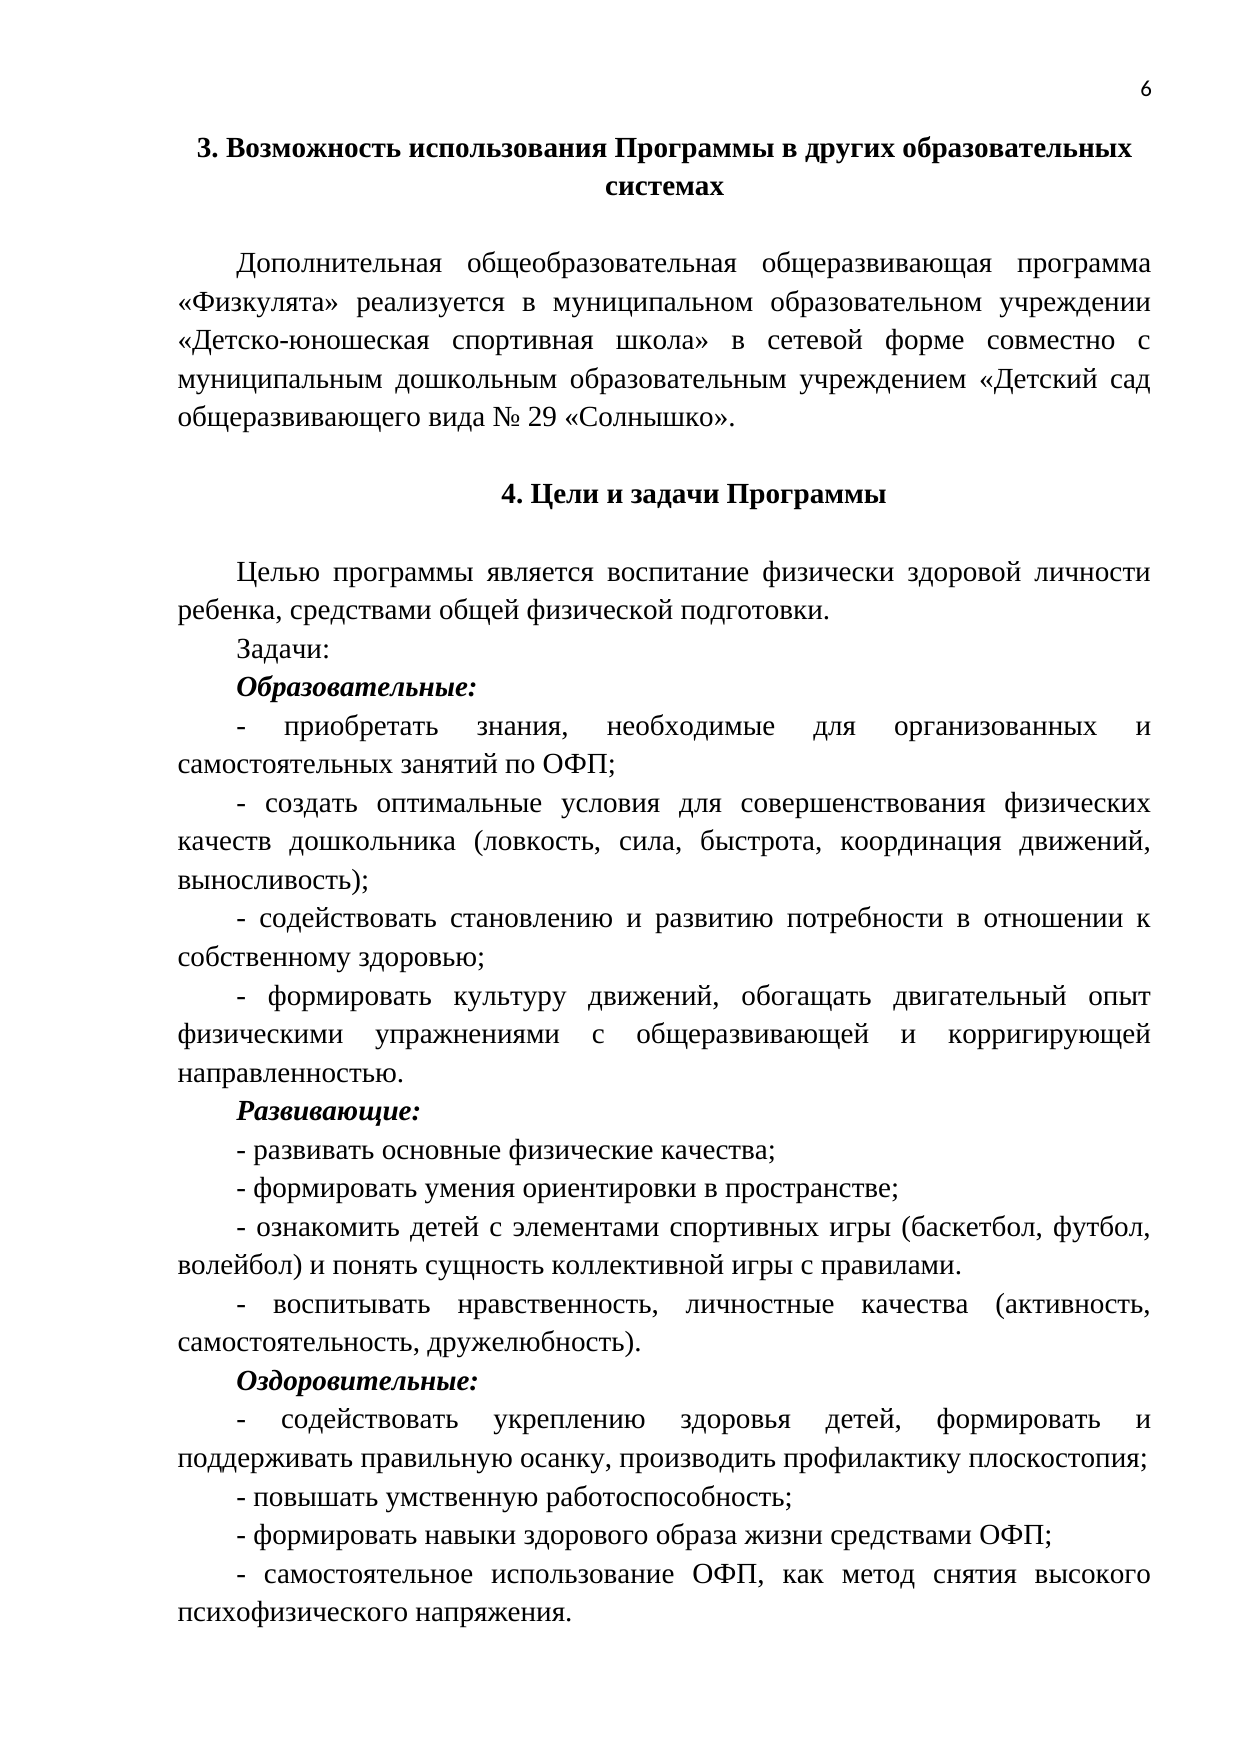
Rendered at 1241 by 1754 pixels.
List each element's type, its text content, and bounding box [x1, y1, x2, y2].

text 3. Возможность использования Программы в других образовательных системах [177, 130, 1152, 202]
text - формировать культуру движений, обогащать двигательный опыт физическими упражнениями с общеразвивающей и корригирующей направленностью. [177, 978, 1152, 1088]
text - приобретать знания, необходимые для организованных и самостоятельных занятий по ОФП; [177, 708, 1152, 780]
text - воспитывать нравственность, личностные качества (активность, самостоятельность, дружелюбность). [177, 1286, 1152, 1358]
text Образовательные: [177, 669, 1152, 703]
text Развивающие: [177, 1093, 1152, 1127]
text - повышать умственную работоспособность; [177, 1479, 1152, 1512]
text Дополнительная общеобразовательная общеразвивающая программа «Физкулята» реализуется в муниципальном образовательном учреждении «Детско-юношеская спортивная школа» в сетевой форме совместно с муниципальным дошкольным образовательным учреждением «Детский сад общеразвивающего вида № 29 «Солнышко». [177, 245, 1152, 433]
text 4. Цели и задачи Программы [177, 477, 1152, 510]
text - содействовать укреплению здоровья детей, формировать и поддерживать правильную осанку, производить профилактику плоскостопия; [177, 1402, 1152, 1474]
text - содействовать становлению и развитию потребности в отношении к собственному здоровью; [177, 901, 1152, 973]
text - формировать умения ориентировки в пространстве; [177, 1170, 1152, 1204]
text - самостоятельное использование ОФП, как метод снятия высокого психофизического напряжения. [177, 1556, 1152, 1628]
text - формировать навыки здорового образа жизни средствами ОФП; [177, 1517, 1152, 1551]
text Целью программы является воспитание физически здоровой личности ребенка, средствами общей физической подготовки. [177, 554, 1152, 626]
text Оздоровительные: [177, 1363, 1152, 1397]
text Задачи: [177, 631, 1152, 664]
text - создать оптимальные условия для совершенствования физических качеств дошкольника (ловкость, сила, быстрота, координация движений, выносливость); [177, 785, 1152, 896]
text - развивать основные физические качества; [177, 1132, 1152, 1165]
text - ознакомить детей с элементами спортивных игры (баскетбол, футбол, волейбол) и понять сущность коллективной игры с правилами. [177, 1209, 1152, 1281]
